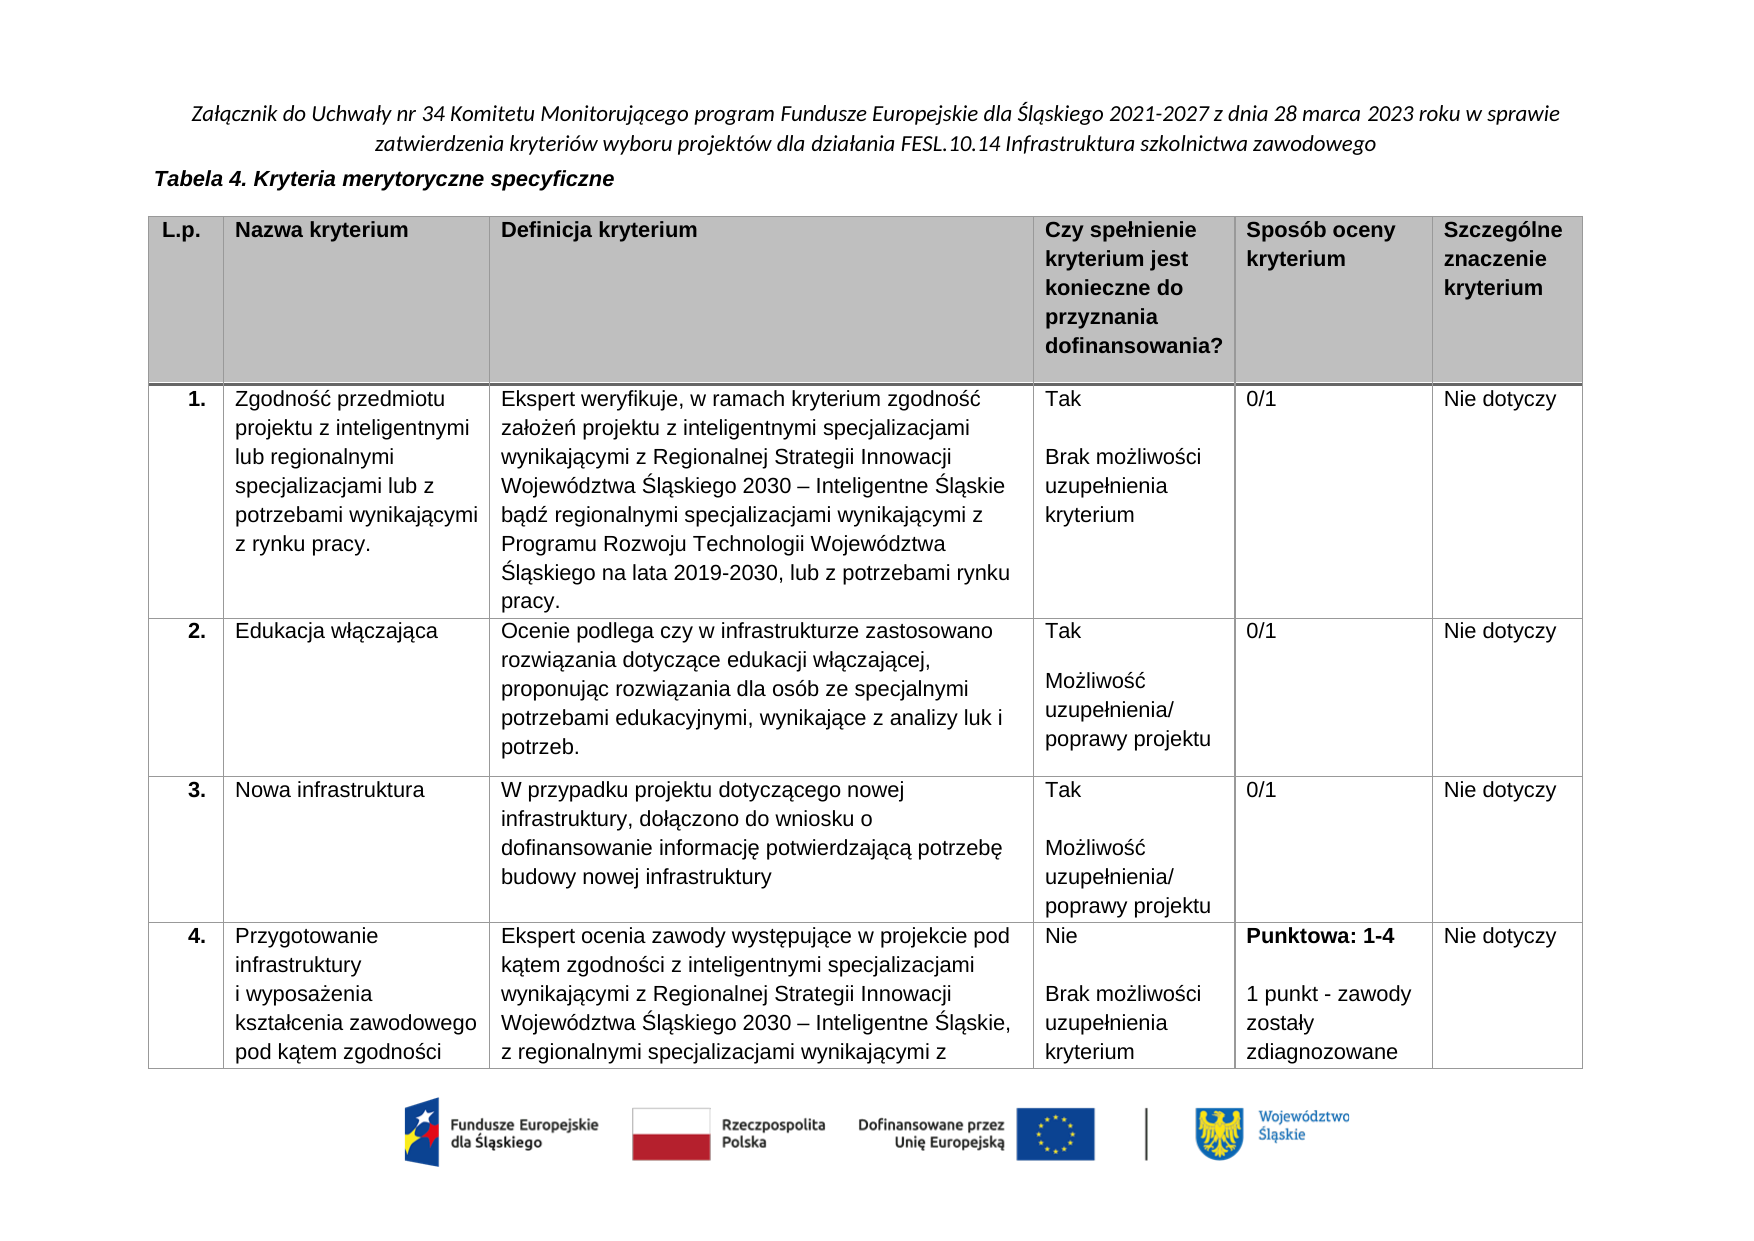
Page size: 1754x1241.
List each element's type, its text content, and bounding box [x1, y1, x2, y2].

table_header Nazwa kryterium [224, 217, 489, 382]
table_cell Nie dotyczy [1433, 386, 1582, 617]
table_cell Ocenie podlega czy w infrastrukturze zastosowano rozwiązania dotyczące edukacji włączającej, proponując rozwiązania dla osób ze specjalnymi potrzebami edukacyjnymi, wynikające z analizy luk i potrzeb. [490, 619, 1033, 776]
table_cell Edukacja włączająca [224, 619, 489, 776]
table_cell Nie dotyczy [1433, 777, 1582, 922]
table_cell [149, 777, 223, 922]
table_cell [149, 386, 223, 617]
text Tabela 4. Kryteria merytoryczne specyficzne [148, 166, 1606, 191]
table_cell Nowa infrastruktura [224, 777, 489, 922]
picture [404, 1097, 1350, 1167]
table_cell Tak Brak możliwości uzupełnienia kryterium [1034, 386, 1234, 617]
table_cell Tak Możliwość uzupełnienia/ poprawy projektu [1034, 619, 1234, 776]
table_cell Tak Możliwość uzupełnienia/ poprawy projektu [1034, 777, 1234, 922]
table_header Szczególne znaczenie kryterium [1433, 217, 1582, 382]
table_cell Ekspert weryfikuje, w ramach kryterium zgodność założeń projektu z inteligentnymi specjalizacjami wynikającymi z Regionalnej Strategii Innowacji Województwa Śląskiego 2030 – Inteligentne Śląskie bądź regionalnymi specjalizacjami wynikającymi z Programu Rozwoju Technologii Województwa Śląskiego na lata 2019-2030, lub z potrzebami rynku pracy. [490, 386, 1033, 617]
table_header Czy spełnienie kryterium jest konieczne do przyznania dofinansowania? [1034, 217, 1234, 382]
table_cell [149, 619, 223, 776]
table_header Sposób oceny kryterium [1236, 217, 1432, 382]
table_cell Nie Brak możliwości uzupełnienia kryterium [1034, 923, 1234, 1068]
table_cell W przypadku projektu dotyczącego nowej infrastruktury, dołączono do wniosku o dofinansowanie informację potwierdzającą potrzebę budowy nowej infrastruktury [490, 777, 1033, 922]
table_header L.p. [149, 217, 223, 382]
table_cell 0/1 [1236, 619, 1432, 776]
table_cell [149, 923, 223, 1068]
table_cell Nie dotyczy [1433, 923, 1582, 1068]
table_header Definicja kryterium [490, 217, 1033, 382]
table_cell 0/1 [1236, 386, 1432, 617]
table_cell Nie dotyczy [1433, 619, 1582, 776]
table_cell Zgodność przedmiotu projektu z inteligentnymi lub regionalnymi specjalizacjami lub z potrzebami wynikającymi z rynku pracy. [224, 386, 489, 617]
table_cell 0/1 [1236, 777, 1432, 922]
